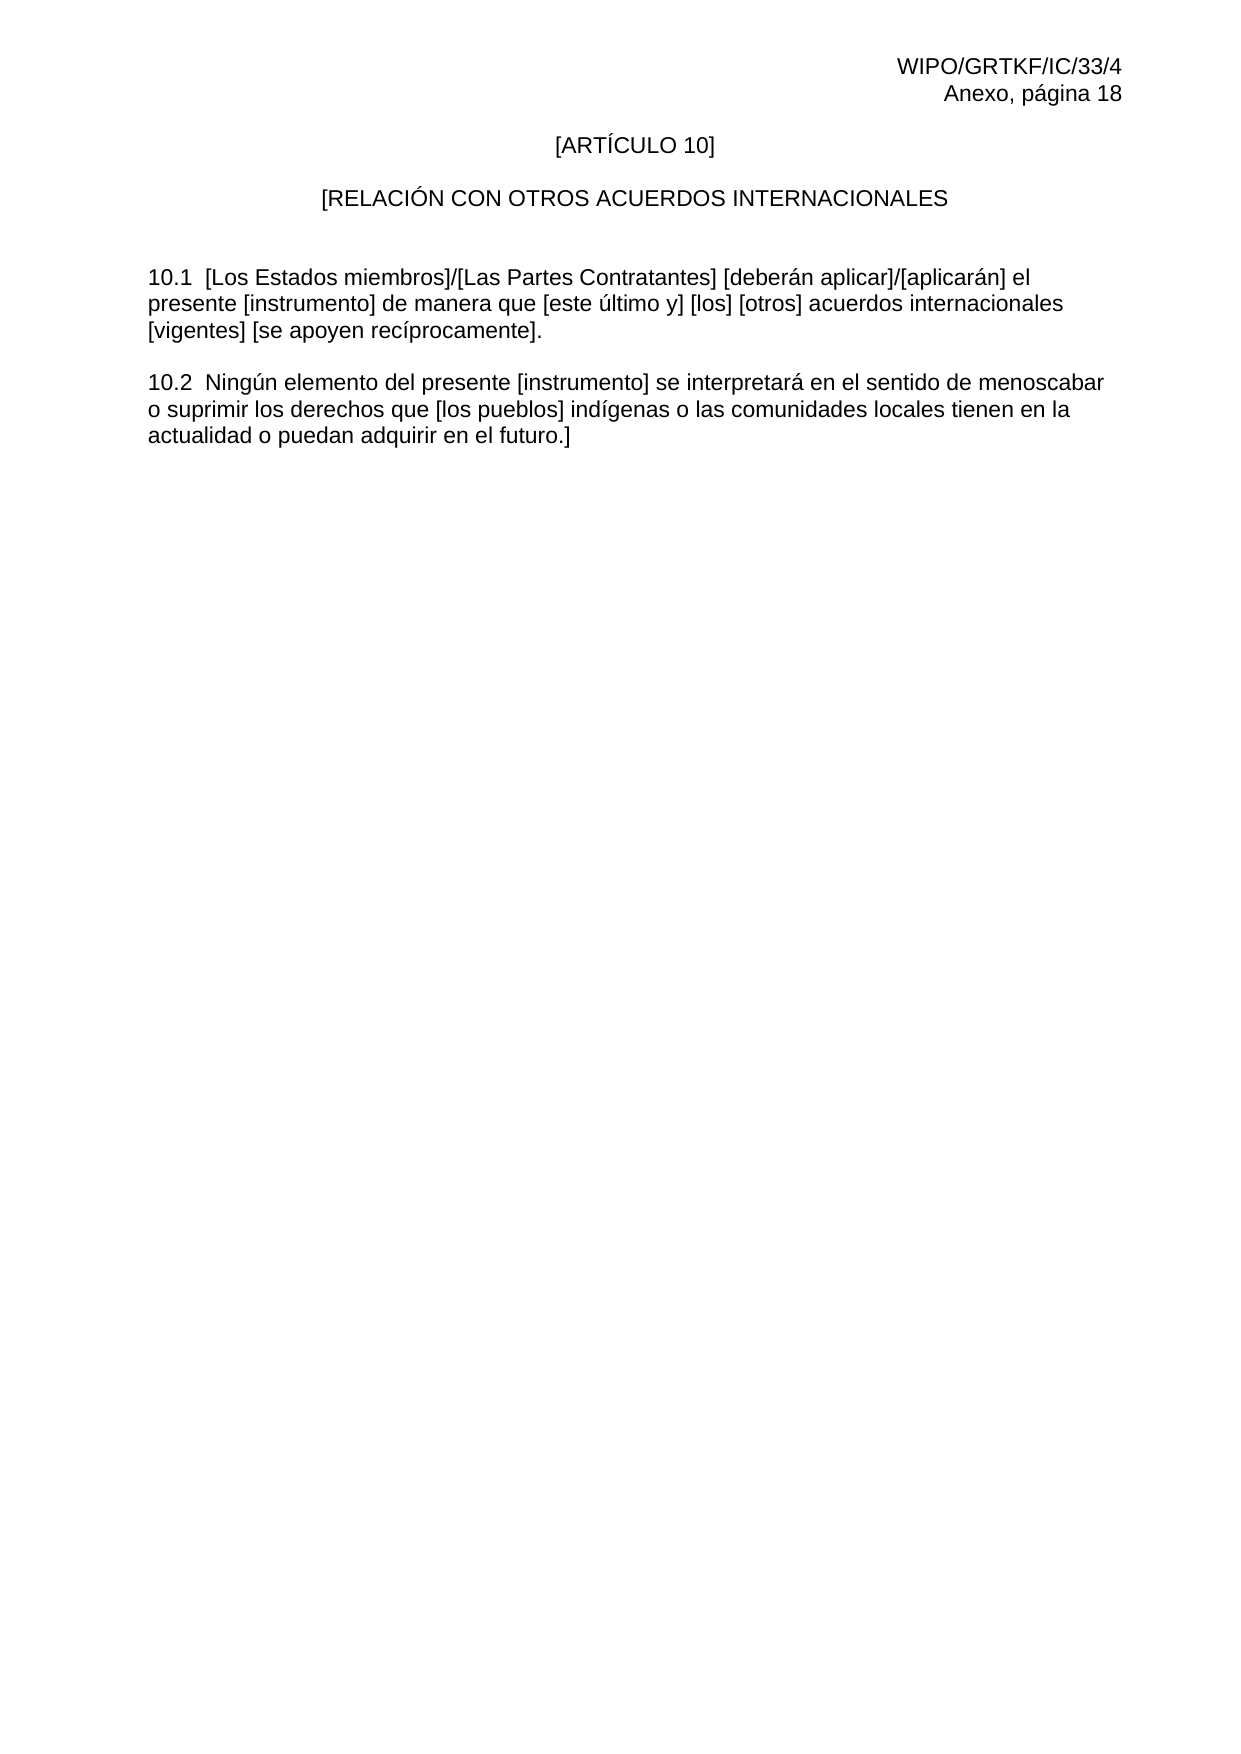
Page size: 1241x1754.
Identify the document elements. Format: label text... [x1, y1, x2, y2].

text [RELACIÓN CON OTROS ACUERDOS INTERNACIONALES [148, 185, 1122, 211]
list [Los Estados miembros]/[Las Partes Contratantes] [deberán aplicar]/[aplicarán] el presente [instrumento] de manera que [este último y] [los] [otros] acuerdos internacionales [vigentes] [se apoyen recíprocamente]. [148, 264, 1122, 343]
list Ningún elemento del presente [instrumento] se interpretará en el sentido de menoscabar o suprimir los derechos que [los pueblos] indígenas o las comunidades locales tienen en la actualidad o puedan adquirir en el futuro.] [148, 369, 1122, 448]
list [ARTÍCULO 10] [148, 132, 1122, 158]
